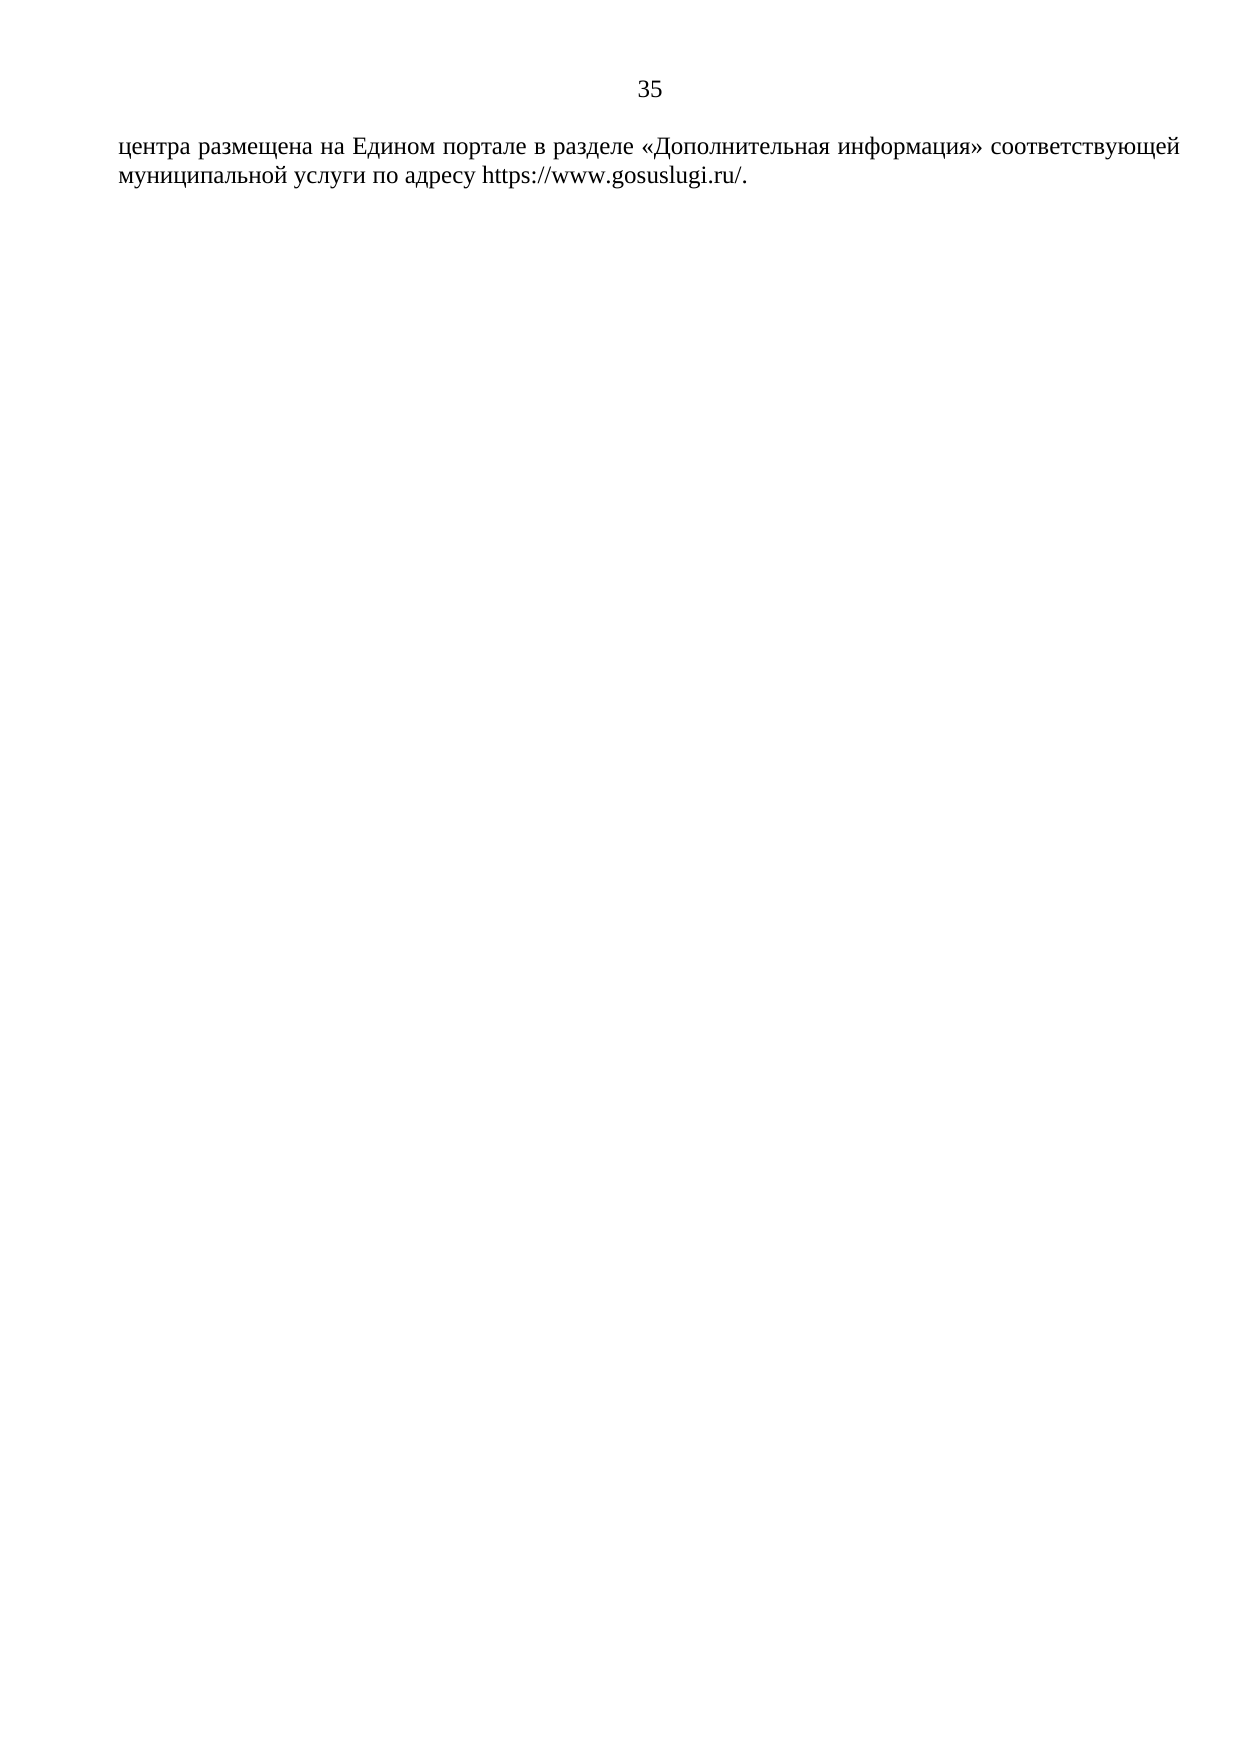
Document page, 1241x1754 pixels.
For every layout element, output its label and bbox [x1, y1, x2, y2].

text [118, 131, 1181, 189]
